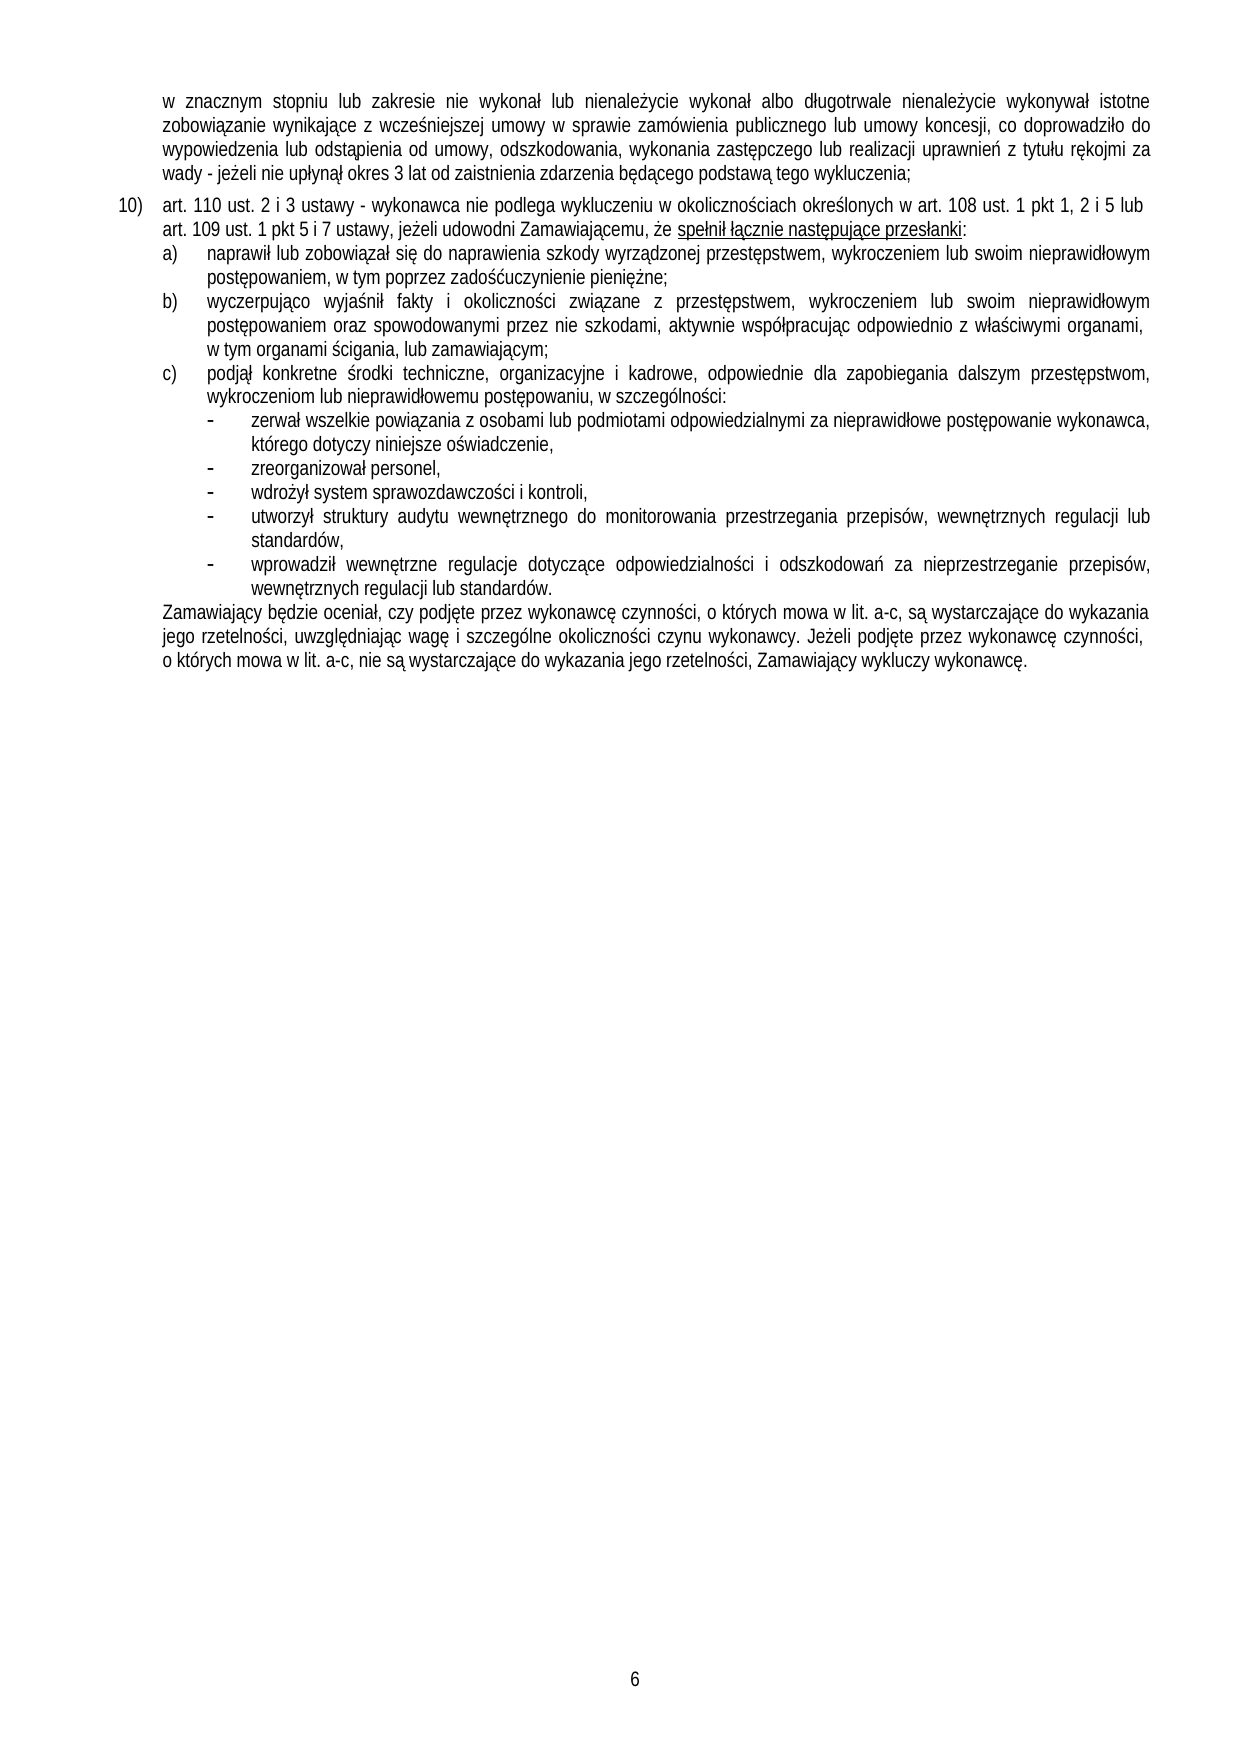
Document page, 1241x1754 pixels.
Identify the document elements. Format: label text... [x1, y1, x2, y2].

list wdrożył system sprawozdawczości i kontroli, [207, 480, 1152, 504]
list naprawił lub zobowiązał się do naprawienia szkody wyrządzonej przestępstwem, wykroczeniem lub swoim nieprawidłowym postępowaniem, w tym poprzez zadośćuczynienie pieniężne; [162, 241, 1152, 289]
list art. 110 ust. 2 i 3 ustawy - wykonawca nie podlega wykluczeniu w okolicznościach określonych w art. 108 ust. 1 pkt 1, 2 i 5 lub art. 109 ust. 1 pkt 5 i 7 ustawy, jeżeli udowodni Zamawiającemu, że spełnił łącznie następujące przesłanki: [118, 193, 1152, 241]
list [118, 89, 1152, 184]
list wyczerpująco wyjaśnił fakty i okoliczności związane z przestępstwem, wykroczeniem lub swoim nieprawidłowym postępowaniem oraz spowodowanymi przez nie szkodami, aktywnie współpracując odpowiednio z właściwymi organami, w tym organami ścigania, lub zamawiającym; [162, 289, 1152, 361]
list wprowadził wewnętrzne regulacje dotyczące odpowiedzialności i odszkodowań za nieprzestrzeganie przepisów, wewnętrznych regulacji lub standardów. [207, 552, 1152, 600]
list podjął konkretne środki techniczne, organizacyjne i kadrowe, odpowiednie dla zapobiegania dalszym przestępstwom, wykroczeniom lub nieprawidłowemu postępowaniu, w szczególności: [162, 361, 1152, 408]
list zreorganizował personel, [207, 456, 1152, 480]
list zerwał wszelkie powiązania z osobami lub podmiotami odpowiedzialnymi za nieprawidłowe postępowanie wykonawca, którego dotyczy niniejsze oświadczenie, [207, 408, 1152, 456]
list utworzył struktury audytu wewnętrznego do monitorowania przestrzegania przepisów, wewnętrznych regulacji lub standardów, [207, 504, 1152, 552]
text Zamawiający będzie oceniał, czy podjęte przez wykonawcę czynności, o których mowa w lit. a-c, są wystarczające do wykazania jego rzetelności, uwzględniając wagę i szczególne okoliczności czynu wykonawcy. Jeżeli podjęte przez wykonawcę czynności, o których mowa w lit. a-c, nie są wystarczające do wykazania jego rzetelności, Zamawiający wykluczy wykonawcę. [162, 600, 1152, 672]
